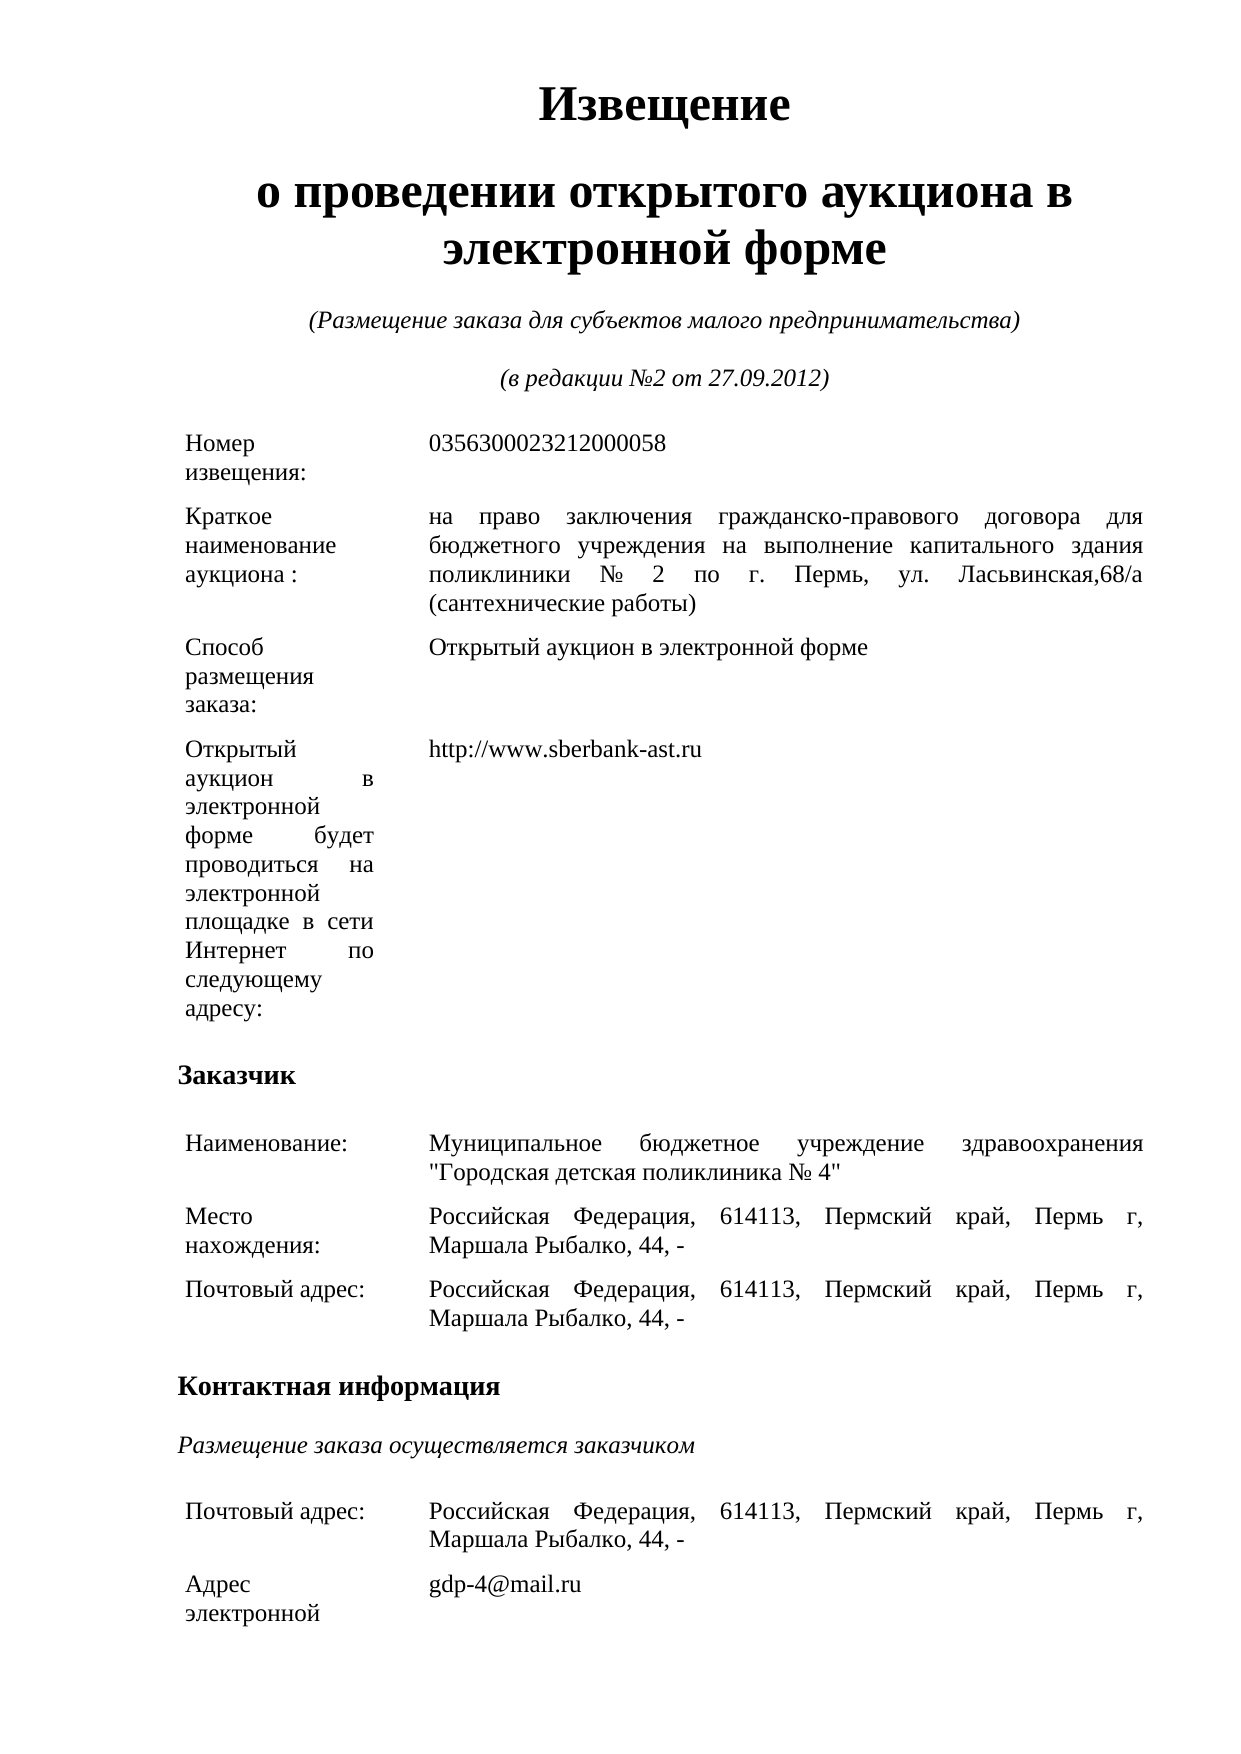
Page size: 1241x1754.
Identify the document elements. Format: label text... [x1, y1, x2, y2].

table_cell на право заключения гражданско-правового договора для бюджетного учреждения на выполнение капитального здания поликлиники № 2 по г. Пермь, ул. Ласьвинская,68/а (сантехнические работы) [421, 494, 1152, 624]
table_cell Открытый аукцион в электронной форме [421, 624, 1152, 726]
table_cell Место нахождения: [177, 1193, 421, 1266]
table_cell Открытый аукцион в электронной форме будет проводиться на электронной площадке в сети Интернет по следующему адресу: [177, 726, 421, 1029]
table_cell Способ размещения заказа: [177, 624, 421, 726]
text (в редакции №2 от 27.09.2012) [177, 363, 1152, 391]
table_header 0356300023212000058 [421, 421, 1152, 494]
table_header Номер извещения: [177, 421, 421, 494]
table_cell Российская Федерация, 614113, Пермский край, Пермь г, Маршала Рыбалко, 44, - [421, 1266, 1152, 1339]
table_cell Краткое наименование аукциона : [177, 494, 421, 624]
text Извещение [177, 74, 1152, 131]
text о проведении открытого аукциона в электронной форме [177, 161, 1152, 276]
table_cell Почтовый адрес: [177, 1266, 421, 1339]
text Размещение заказа осуществляется заказчиком [177, 1430, 1152, 1459]
text (Размещение заказа для субъектов малого предпринимательства) [177, 305, 1152, 333]
table_cell Российская Федерация, 614113, Пермский край, Пермь г, Маршала Рыбалко, 44, - [421, 1193, 1152, 1266]
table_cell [177, 1561, 421, 1634]
table_cell gdp-4@mail.ru [421, 1561, 1152, 1634]
table_header Наименование: [177, 1120, 421, 1193]
table_header Почтовый адрес: [177, 1488, 421, 1561]
text Контактная информация [177, 1368, 1152, 1401]
table_cell http://www.sberbank-ast.ru [421, 726, 1152, 1029]
table_header Российская Федерация, 614113, Пермский край, Пермь г, Маршала Рыбалко, 44, - [421, 1488, 1152, 1561]
table_header Муниципальное бюджетное учреждение здравоохранения "Городская детская поликлиника № 4" [421, 1120, 1152, 1193]
text Заказчик [177, 1058, 1152, 1091]
